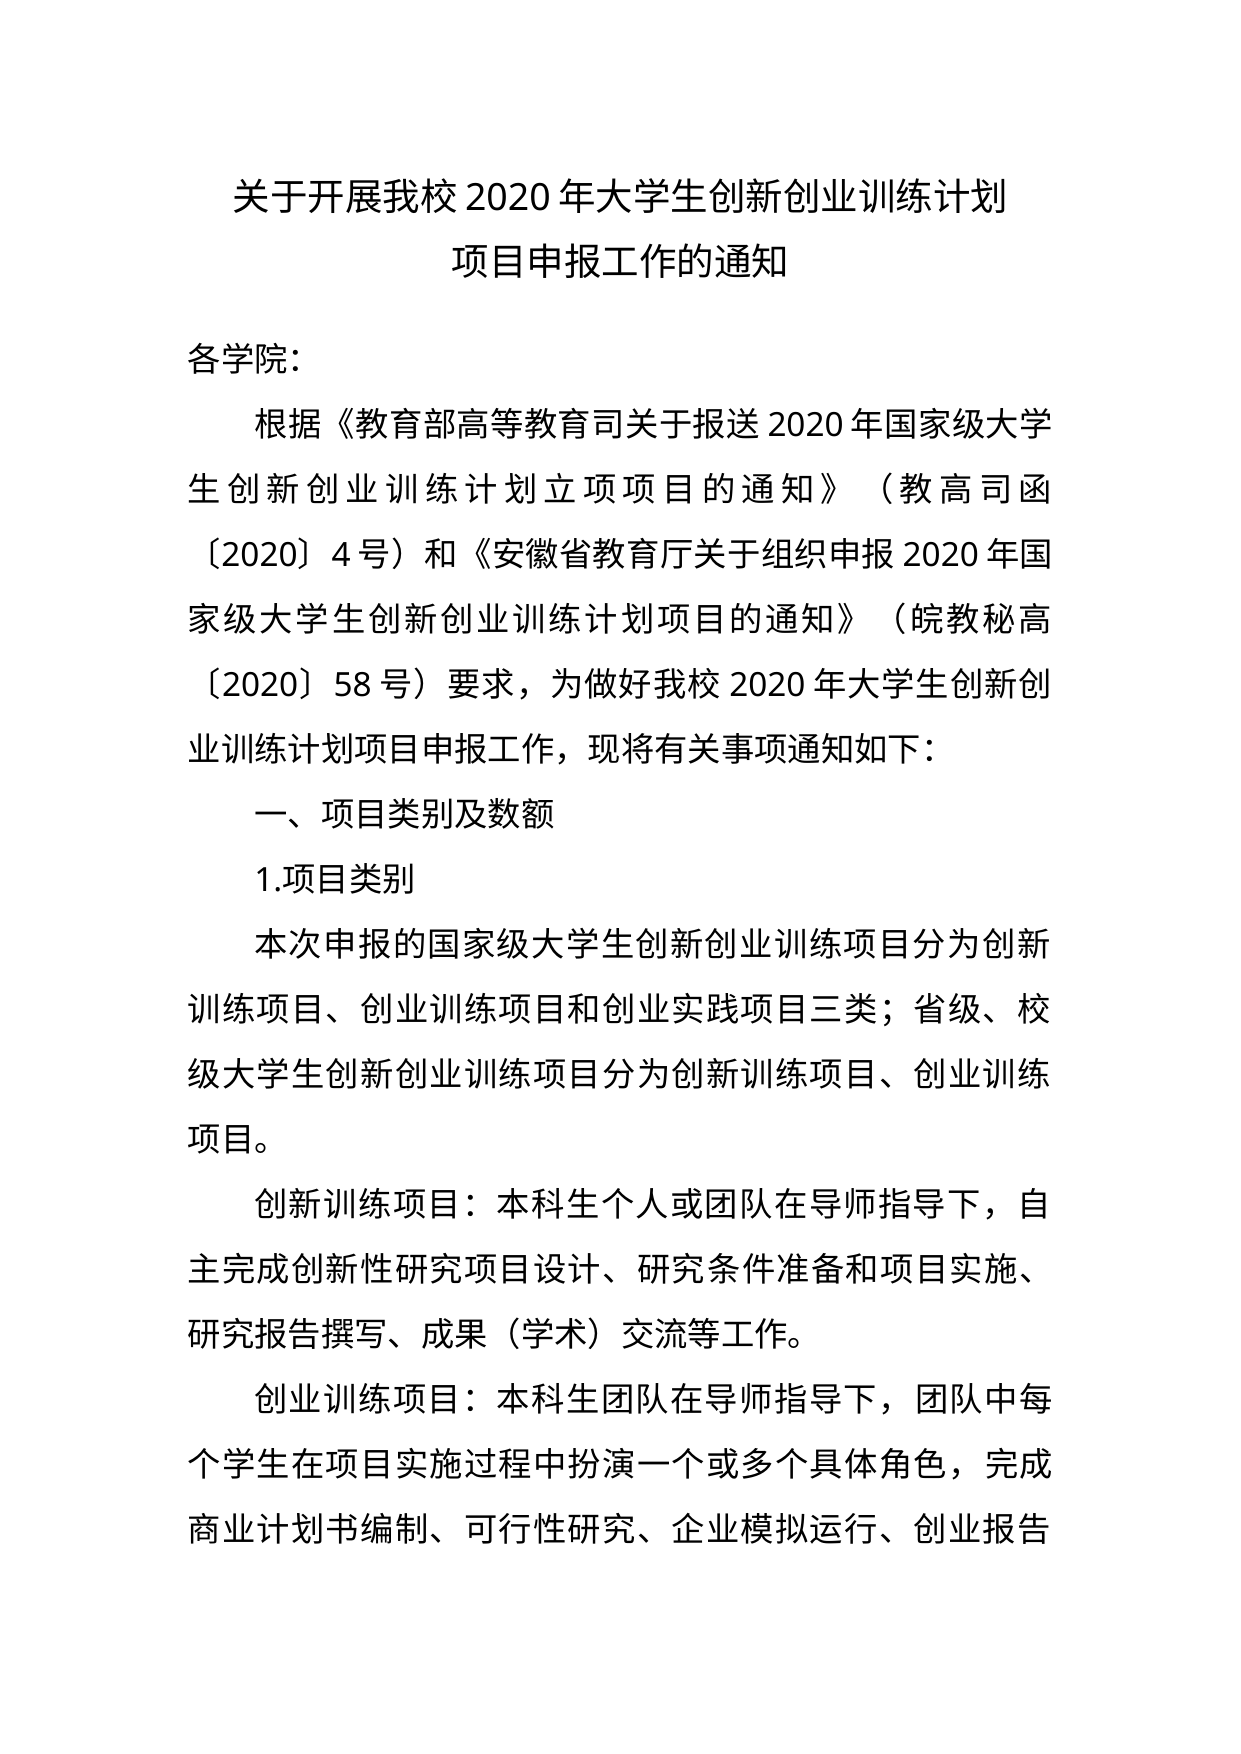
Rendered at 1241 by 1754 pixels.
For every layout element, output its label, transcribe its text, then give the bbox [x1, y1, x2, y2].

text 项目申报工作的通知 [187, 227, 1053, 292]
text 本次申报的国家级大学生创新创业训练项目分为创新训练项目、创业训练项目和创业实践项目三类；省级、校级大学生创新创业训练项目分为创新训练项目、创业训练项目。 [187, 909, 1053, 1169]
text 一、项目类别及数额 [187, 779, 1053, 844]
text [187, 1364, 1053, 1559]
text 关于开展我校2020年大学生创新创业训练计划 [187, 162, 1053, 227]
text 根据《教育部高等教育司关于报送2020年国家级大学生创新创业训练计划立项项目的通知》（教高司函〔2020〕4号）和《安徽省教育厅关于组织申报2020年国家级大学生创新创业训练计划项目的通知》（皖教秘高〔2020〕58号）要求，为做好我校2020年大学生创新创业训练计划项目申报工作，现将有关事项通知如下： [187, 389, 1053, 779]
text 各学院： [187, 324, 1053, 389]
text 1.项目类别 [187, 844, 1053, 909]
text 创新训练项目：本科生个人或团队在导师指导下，自主完成创新性研究项目设计、研究条件准备和项目实施、研究报告撰写、成果（学术）交流等工作。 [187, 1169, 1053, 1364]
